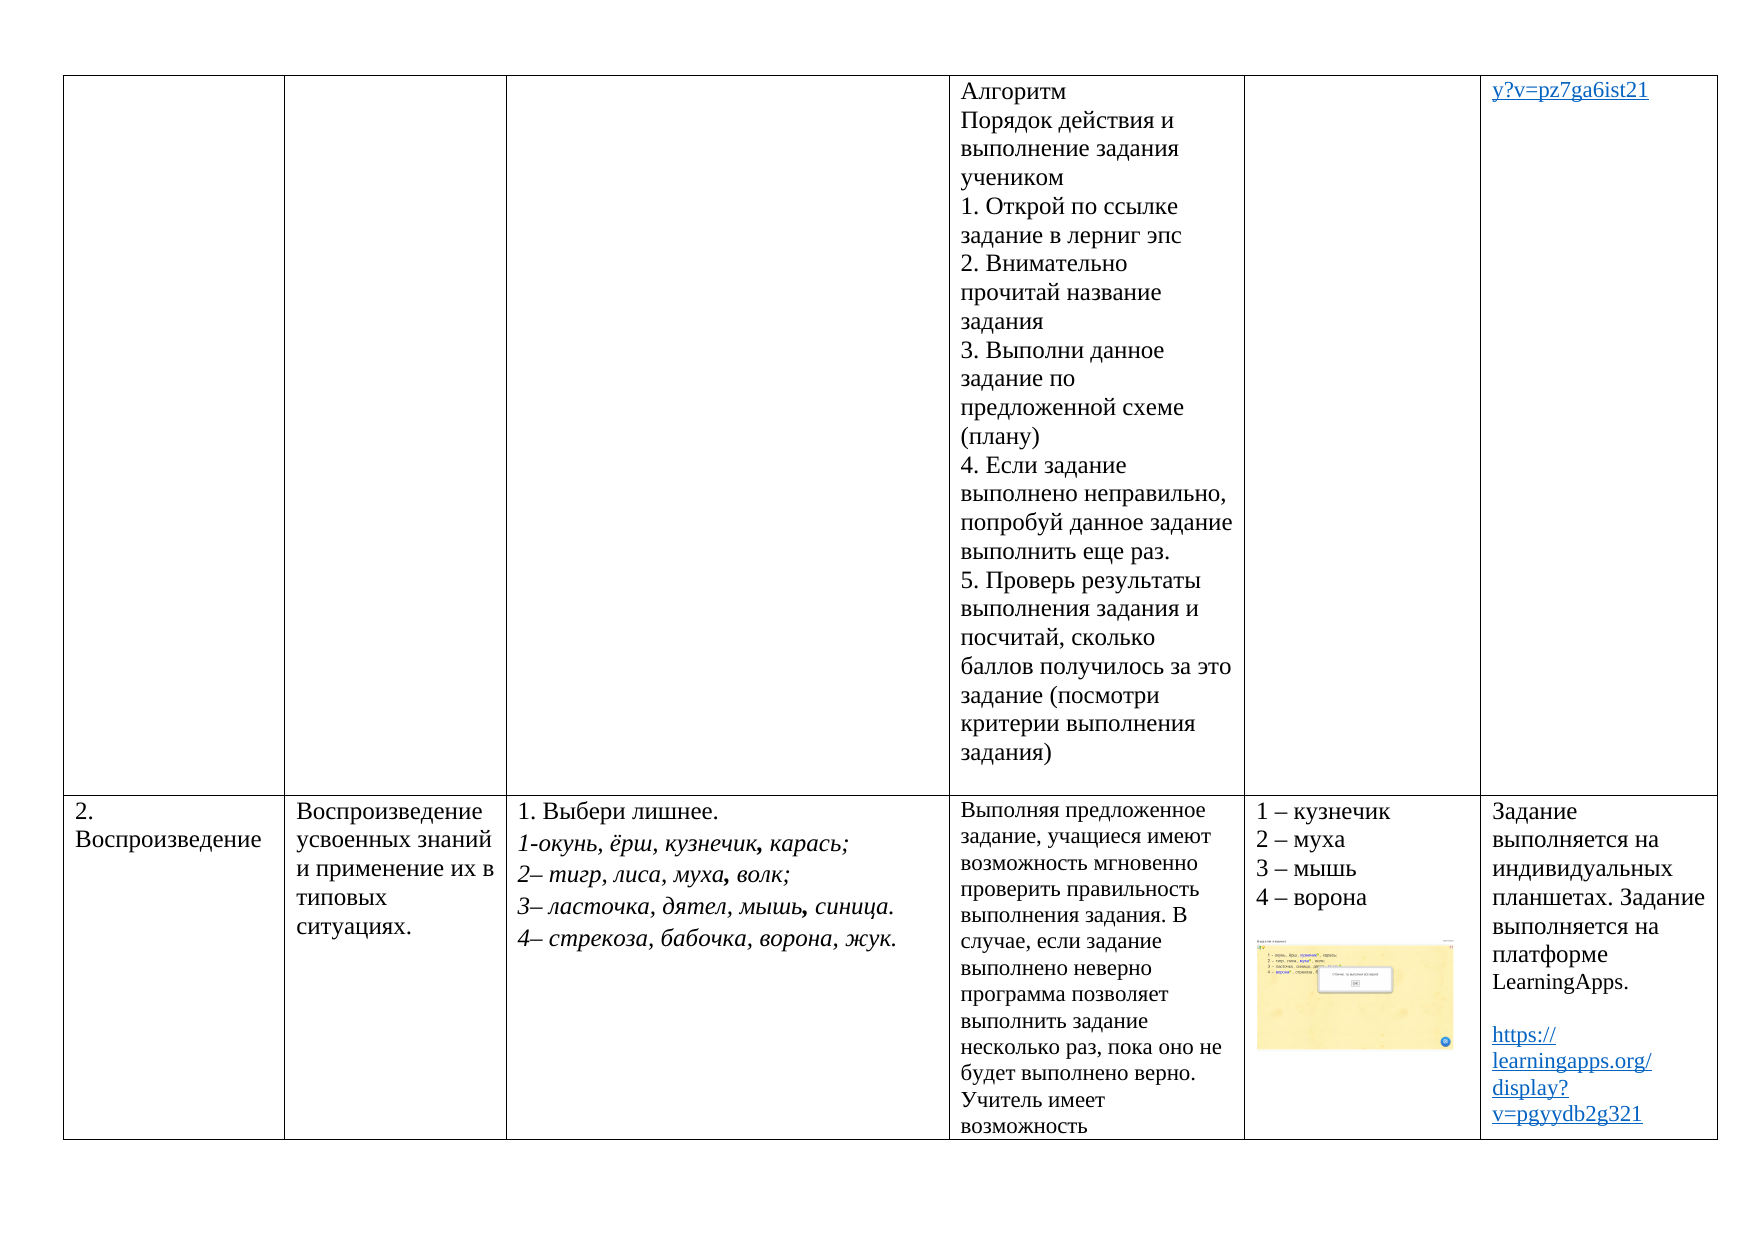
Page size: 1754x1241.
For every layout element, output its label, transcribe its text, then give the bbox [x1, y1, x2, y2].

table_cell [1481, 76, 1717, 795]
picture [1255, 939, 1454, 1052]
table_cell А [1245, 76, 1480, 795]
table_cell 2. Воспроизведение [64, 796, 284, 1138]
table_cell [507, 76, 949, 795]
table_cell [285, 796, 506, 1138]
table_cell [950, 796, 1244, 1138]
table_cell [1481, 796, 1717, 1138]
table_cell [285, 76, 506, 795]
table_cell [507, 796, 949, 1138]
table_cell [950, 76, 1244, 795]
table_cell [1245, 796, 1480, 1138]
